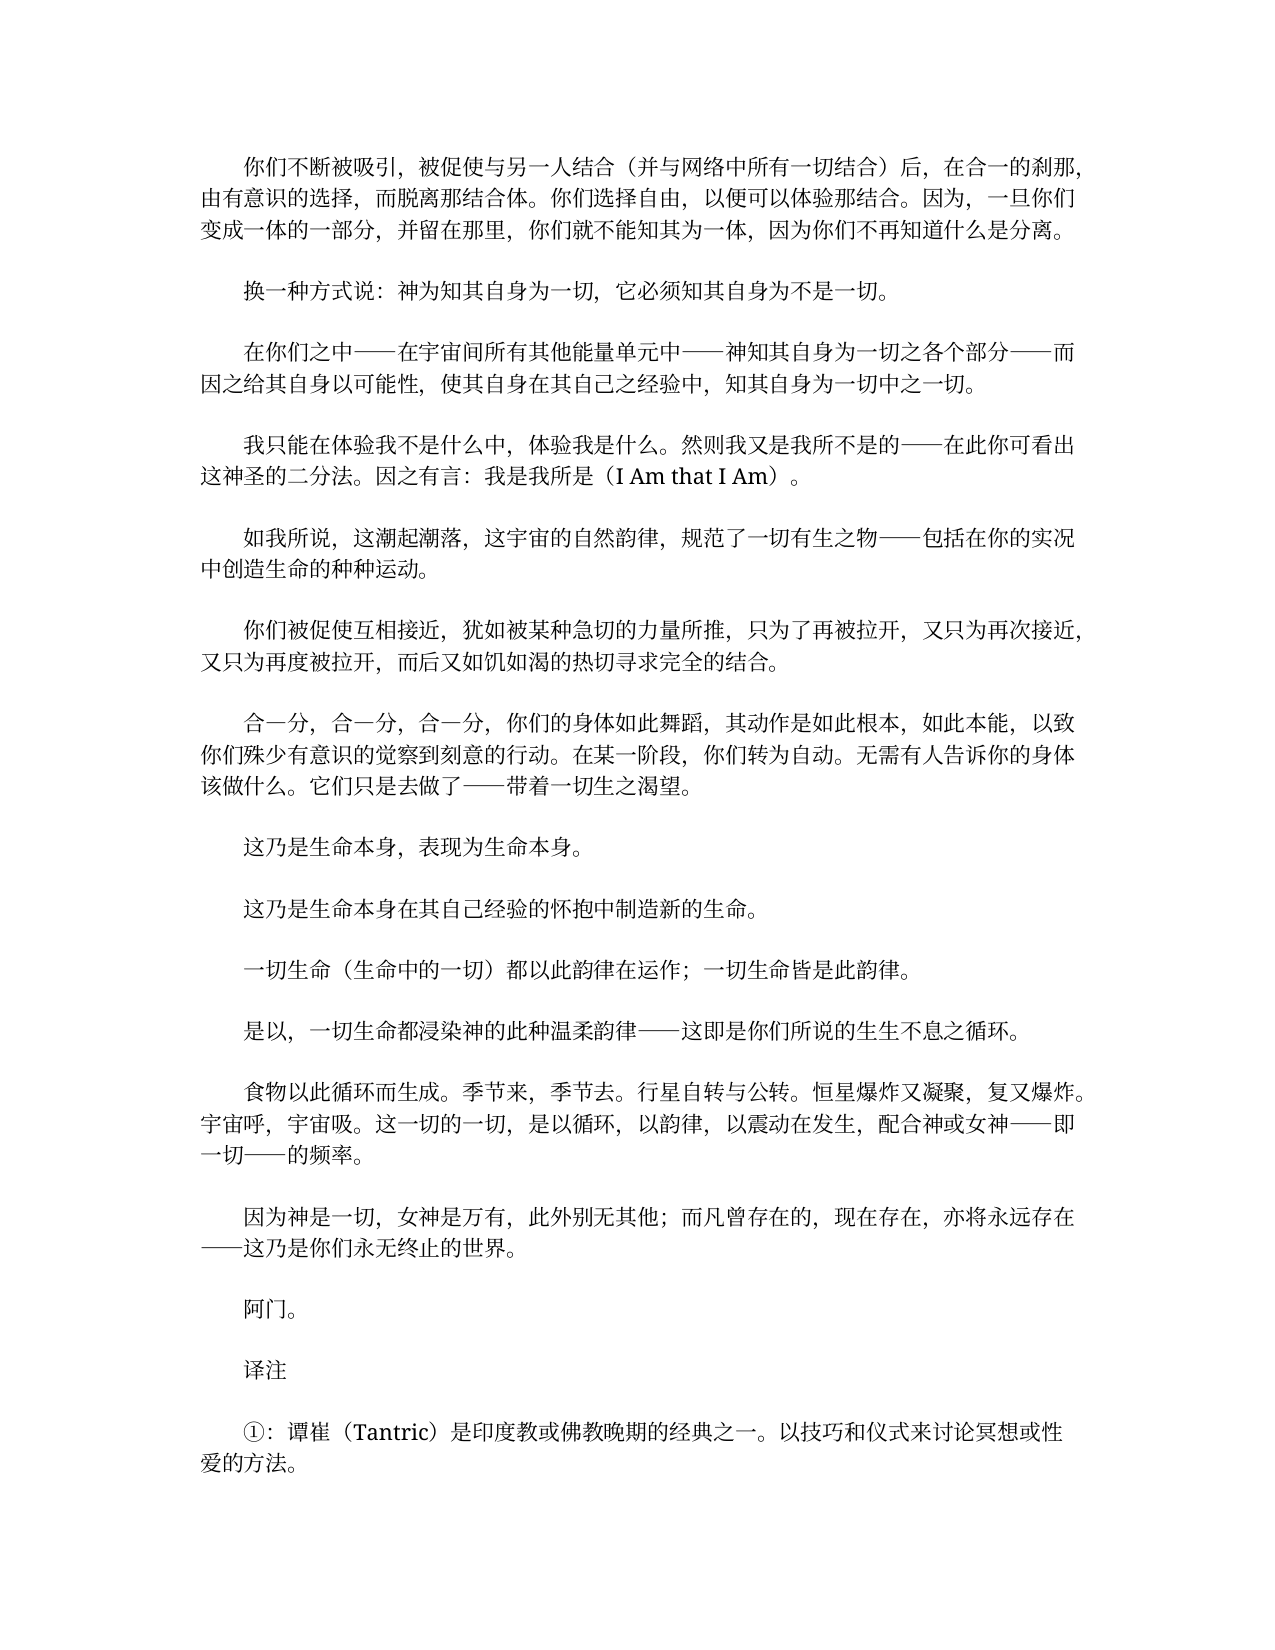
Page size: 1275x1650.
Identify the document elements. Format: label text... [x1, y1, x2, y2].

text 因为神是一切，女神是万有，此外别无其他；而凡曾存在的，现在存在，亦将永远存在——这乃是你们永无终止的世界。 [200, 1200, 1075, 1263]
text 合—分，合—分，合—分，你们的身体如此舞蹈，其动作是如此根本，如此本能，以致你们殊少有意识的觉察到刻意的行动。在某一阶段，你们转为自动。无需有人告诉你的身体该做什么。它们只是去做了——带着一切生之渴望。 [200, 706, 1075, 801]
text 如我所说，这潮起潮落，这宇宙的自然韵律，规范了一切有生之物——包括在你的实况中创造生命的种种运动。 [200, 521, 1075, 584]
text 阿门。 [200, 1292, 1075, 1324]
text 一切生命（生命中的一切）都以此韵律在运作；一切生命皆是此韵律。 [200, 953, 1075, 984]
text 是以，一切生命都浸染神的此种温柔韵律——这即是你们所说的生生不息之循环。 [200, 1014, 1075, 1046]
text 换一种方式说：神为知其自身为一切，它必须知其自身为不是一切。 [200, 274, 1075, 306]
text 在你们之中——在宇宙间所有其他能量单元中——神知其自身为一切之各个部分——而因之给其自身以可能性，使其自身在其自己之经验中，知其自身为一切中之一切。 [200, 335, 1075, 398]
text 译注 [200, 1354, 1075, 1385]
text 这乃是生命本身，表现为生命本身。 [200, 831, 1075, 862]
text 你们被促使互相接近，犹如被某种急切的力量所推，只为了再被拉开，又只为再次接近，又只为再度被拉开，而后又如饥如渴的热切寻求完全的结合。 [200, 614, 1075, 677]
text 这乃是生命本身在其自己经验的怀抱中制造新的生命。 [200, 892, 1075, 923]
text ①：谭崔（Tantric）是印度教或佛教晚期的经典之一。以技巧和仪式来讨论冥想或性爱的方法。 [200, 1415, 1075, 1478]
text 你们不断被吸引，被促使与另一人结合（并与网络中所有一切结合）后，在合一的刹那，由有意识的选择，而脱离那结合体。你们选择自由，以便可以体验那结合。因为，一旦你们变成一体的一部分，并留在那里，你们就不能知其为一体，因为你们不再知道什么是分离。 [200, 150, 1075, 244]
text 我只能在体验我不是什么中，体验我是什么。然则我又是我所不是的——在此你可看出这神圣的二分法。因之有言：我是我所是（I Am that I Am）。 [200, 428, 1075, 491]
text 食物以此循环而生成。季节来，季节去。行星自转与公转。恒星爆炸又凝聚，复又爆炸。宇宙呼，宇宙吸。这一切的一切，是以循环，以韵律，以震动在发生，配合神或女神——即一切——的频率。 [200, 1076, 1075, 1170]
